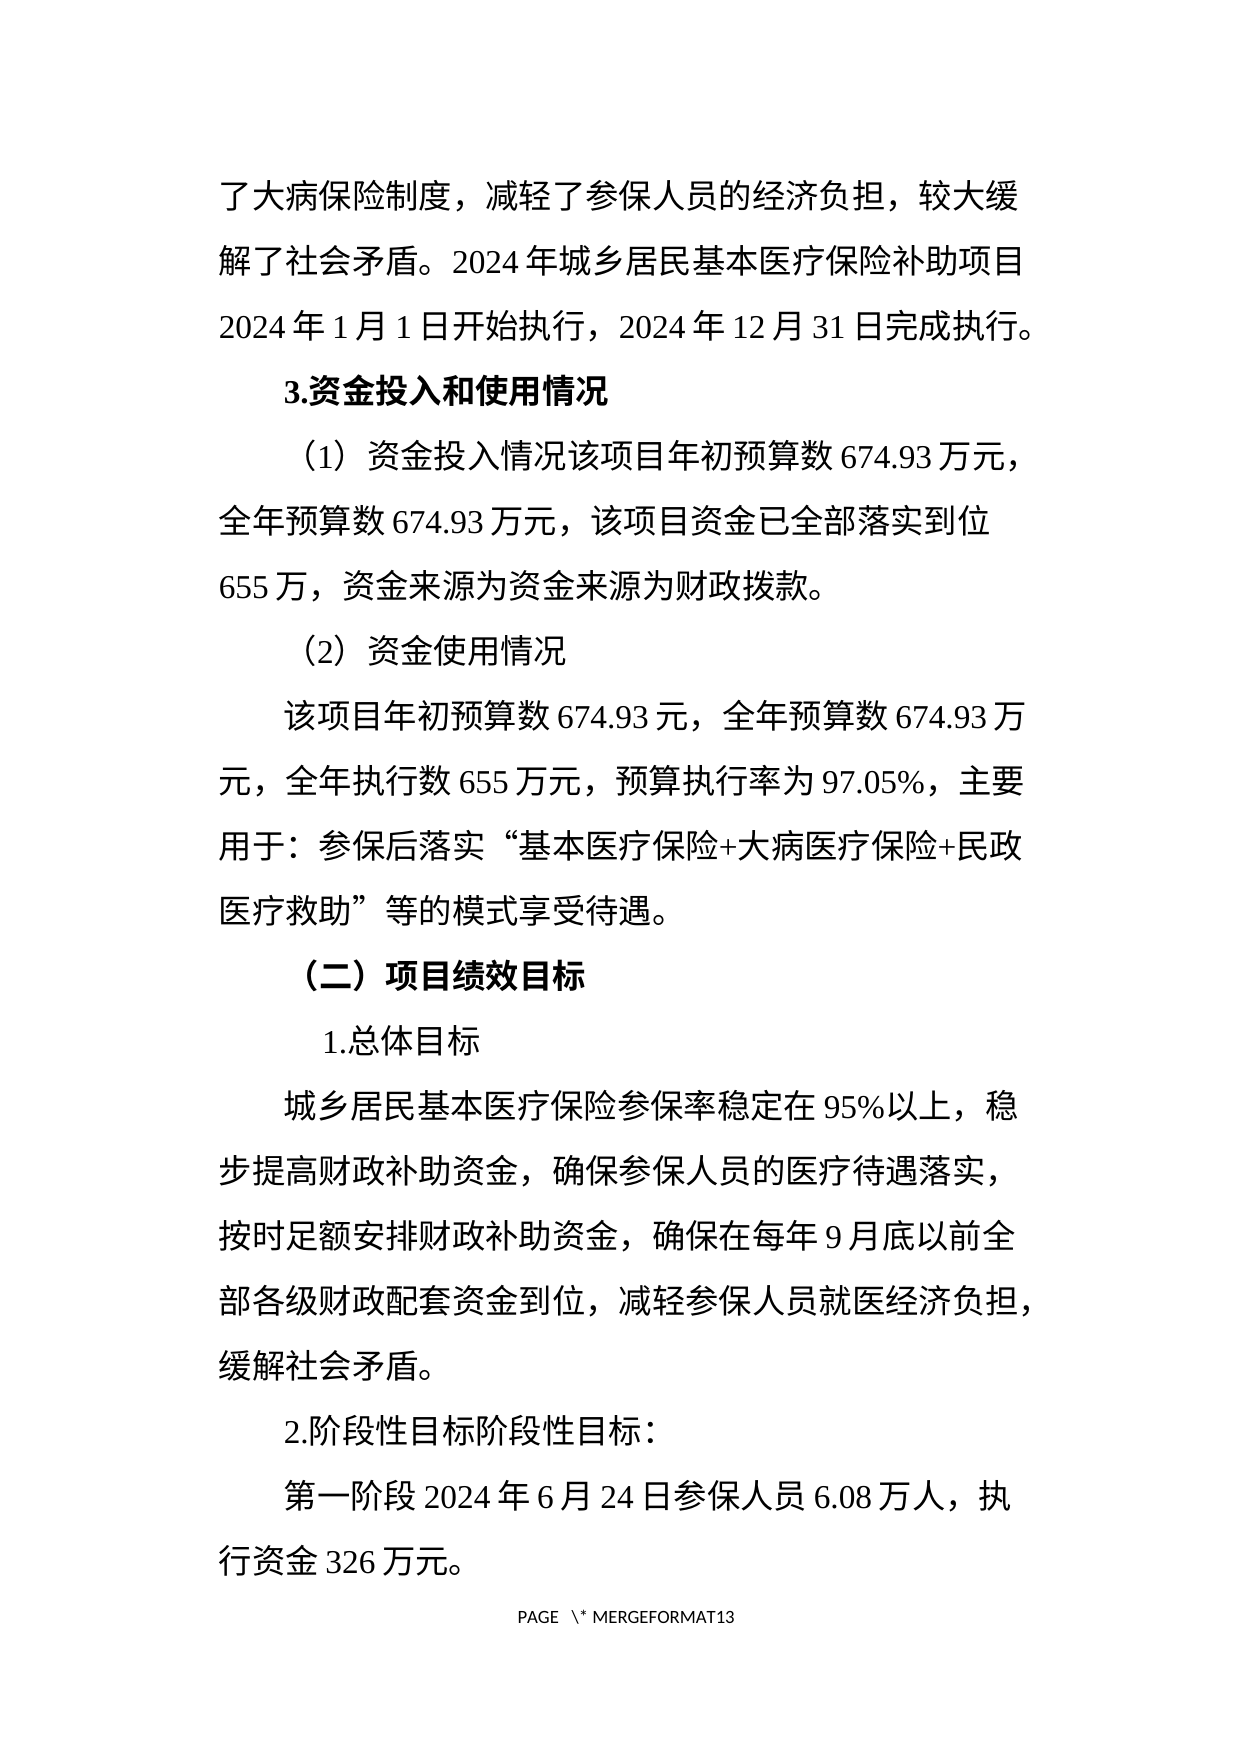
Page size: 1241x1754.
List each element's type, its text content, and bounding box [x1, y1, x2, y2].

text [218, 162, 1033, 357]
text 1.总体目标 [285, 1007, 1033, 1072]
text 2.阶段性目标阶段性目标： [218, 1397, 1033, 1462]
text （2）资金使用情况 [218, 617, 1033, 682]
text （1）资金投入情况该项目年初预算数674.93万元，全年预算数674.93万元，该项目资金已全部落实到位655万，资金来源为资金来源为财政拨款。 [218, 422, 1033, 617]
text 3.资金投入和使用情况 [218, 357, 1033, 422]
text （二）项目绩效目标 [218, 942, 1033, 1007]
text 城乡居民基本医疗保险参保率稳定在95%以上，稳步提高财政补助资金，确保参保人员的医疗待遇落实，按时足额安排财政补助资金，确保在每年9月底以前全部各级财政配套资金到位，减轻参保人员就医经济负担，缓解社会矛盾。 [218, 1072, 1033, 1397]
text 该项目年初预算数674.93元，全年预算数674.93万元，全年执行数655万元，预算执行率为97.05%，主要用于：参保后落实“基本医疗保险+大病医疗保险+民政医疗救助”等的模式享受待遇。 [218, 682, 1033, 942]
text 第一阶段2024年6月24日参保人员6.08万人，执行资金326万元。 [218, 1462, 1033, 1592]
